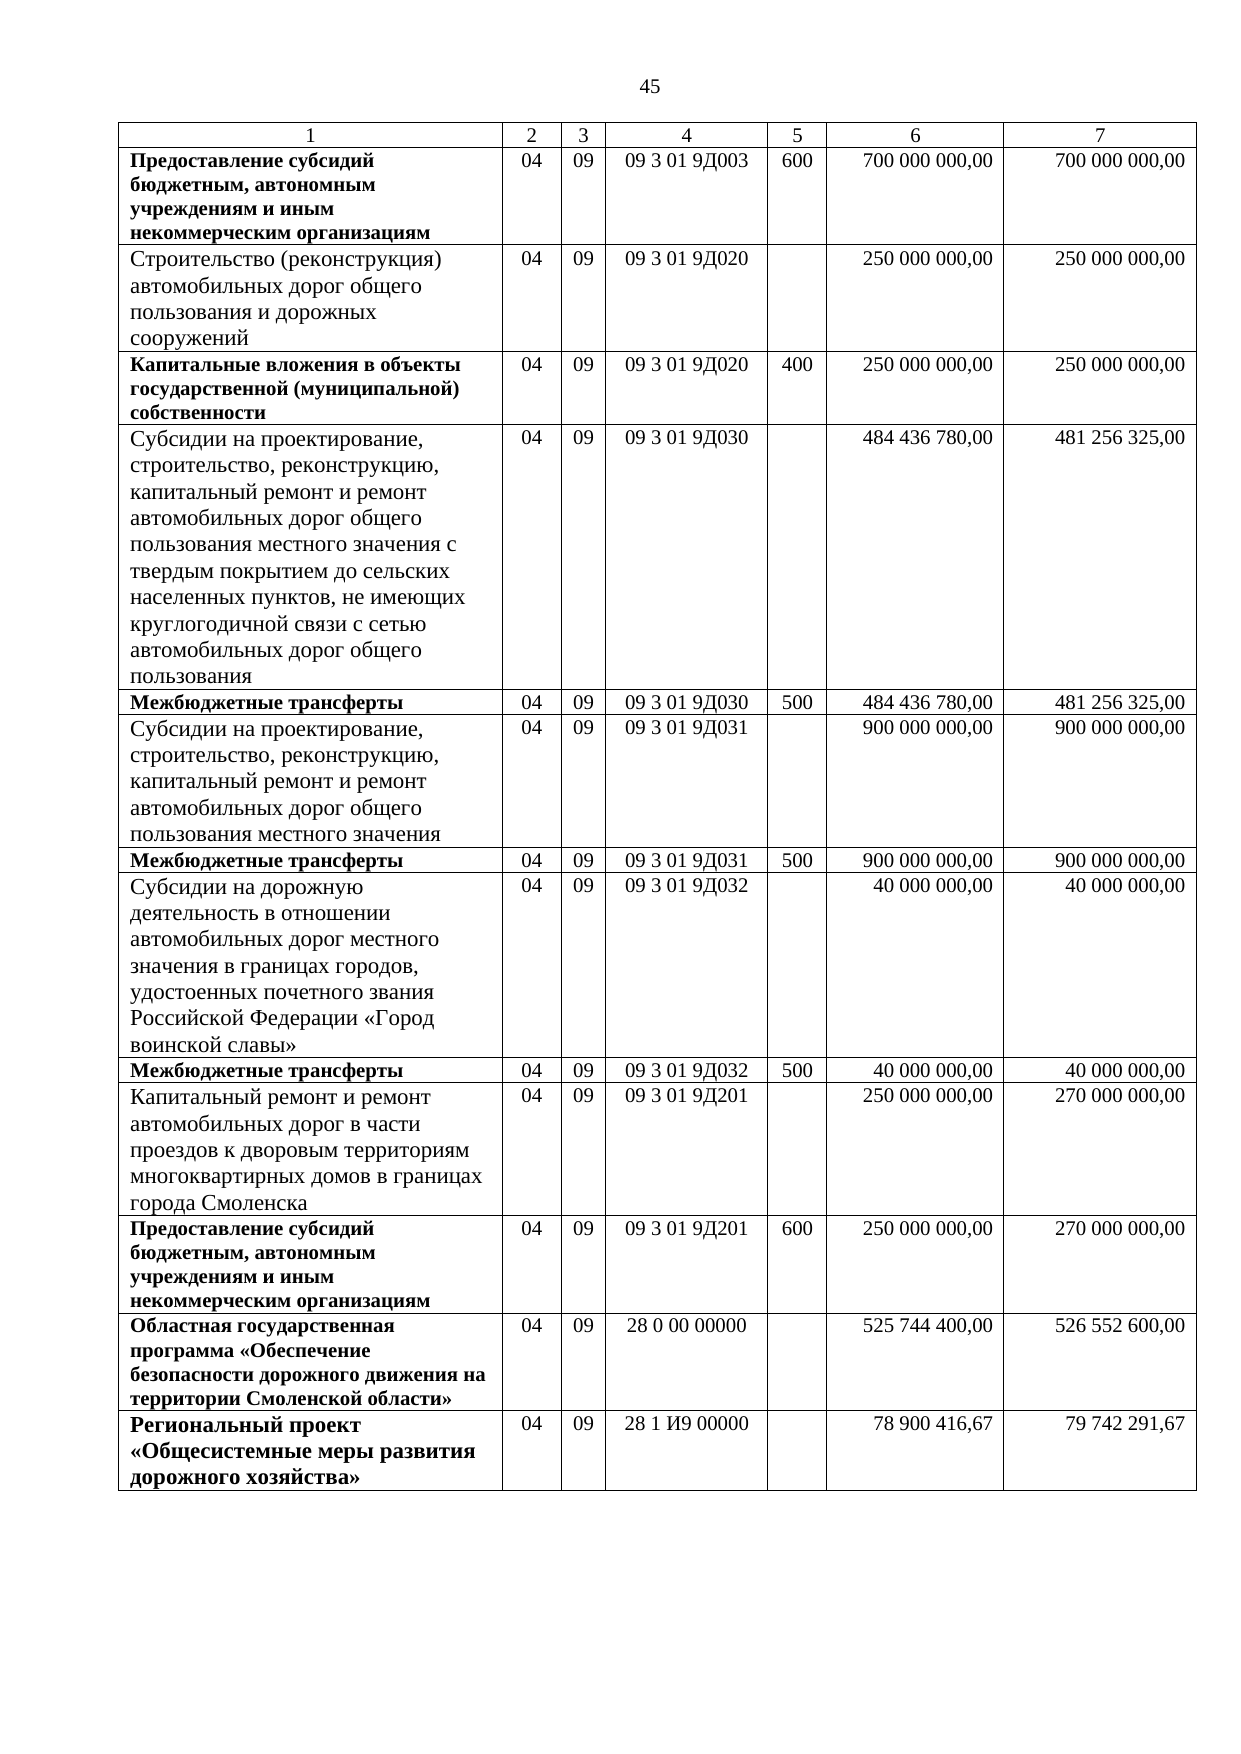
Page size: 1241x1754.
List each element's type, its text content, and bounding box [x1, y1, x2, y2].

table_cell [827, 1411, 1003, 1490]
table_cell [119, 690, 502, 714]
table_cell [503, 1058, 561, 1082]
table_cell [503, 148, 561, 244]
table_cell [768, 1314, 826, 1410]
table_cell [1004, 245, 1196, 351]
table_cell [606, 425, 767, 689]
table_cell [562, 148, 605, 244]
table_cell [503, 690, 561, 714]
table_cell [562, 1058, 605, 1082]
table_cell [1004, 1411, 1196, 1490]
table_header 4 [606, 123, 767, 147]
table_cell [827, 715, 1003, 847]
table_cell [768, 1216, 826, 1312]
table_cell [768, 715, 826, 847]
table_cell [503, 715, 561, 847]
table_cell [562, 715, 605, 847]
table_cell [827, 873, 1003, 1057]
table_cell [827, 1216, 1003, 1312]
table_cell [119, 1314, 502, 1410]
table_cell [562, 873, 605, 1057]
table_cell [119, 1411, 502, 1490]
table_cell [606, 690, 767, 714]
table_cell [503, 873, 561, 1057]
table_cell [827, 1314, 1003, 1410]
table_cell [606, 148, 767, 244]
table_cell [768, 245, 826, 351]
table_header 5 [768, 123, 826, 147]
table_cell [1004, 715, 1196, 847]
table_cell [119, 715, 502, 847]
table_header 6 [827, 123, 1003, 147]
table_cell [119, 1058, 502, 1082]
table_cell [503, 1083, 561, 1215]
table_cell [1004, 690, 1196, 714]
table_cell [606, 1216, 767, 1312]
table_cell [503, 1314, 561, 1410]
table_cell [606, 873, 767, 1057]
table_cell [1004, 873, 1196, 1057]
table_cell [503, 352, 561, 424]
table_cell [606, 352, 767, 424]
table_header 7 [1004, 123, 1196, 147]
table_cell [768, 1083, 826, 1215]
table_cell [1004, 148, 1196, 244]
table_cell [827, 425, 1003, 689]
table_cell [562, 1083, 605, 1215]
table_header 2 [503, 123, 561, 147]
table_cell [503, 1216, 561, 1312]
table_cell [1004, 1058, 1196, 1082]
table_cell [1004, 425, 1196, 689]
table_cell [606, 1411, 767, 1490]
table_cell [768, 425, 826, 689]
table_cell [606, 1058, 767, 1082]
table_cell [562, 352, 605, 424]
table_header 3 [562, 123, 605, 147]
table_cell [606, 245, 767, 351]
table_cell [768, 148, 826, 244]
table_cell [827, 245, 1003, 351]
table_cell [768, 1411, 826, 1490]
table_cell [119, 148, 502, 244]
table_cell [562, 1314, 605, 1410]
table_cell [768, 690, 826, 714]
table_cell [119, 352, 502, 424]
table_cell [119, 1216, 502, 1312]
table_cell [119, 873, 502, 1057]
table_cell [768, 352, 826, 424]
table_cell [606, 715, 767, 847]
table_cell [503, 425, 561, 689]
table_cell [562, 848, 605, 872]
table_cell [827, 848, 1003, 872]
table_header 1 [119, 123, 502, 147]
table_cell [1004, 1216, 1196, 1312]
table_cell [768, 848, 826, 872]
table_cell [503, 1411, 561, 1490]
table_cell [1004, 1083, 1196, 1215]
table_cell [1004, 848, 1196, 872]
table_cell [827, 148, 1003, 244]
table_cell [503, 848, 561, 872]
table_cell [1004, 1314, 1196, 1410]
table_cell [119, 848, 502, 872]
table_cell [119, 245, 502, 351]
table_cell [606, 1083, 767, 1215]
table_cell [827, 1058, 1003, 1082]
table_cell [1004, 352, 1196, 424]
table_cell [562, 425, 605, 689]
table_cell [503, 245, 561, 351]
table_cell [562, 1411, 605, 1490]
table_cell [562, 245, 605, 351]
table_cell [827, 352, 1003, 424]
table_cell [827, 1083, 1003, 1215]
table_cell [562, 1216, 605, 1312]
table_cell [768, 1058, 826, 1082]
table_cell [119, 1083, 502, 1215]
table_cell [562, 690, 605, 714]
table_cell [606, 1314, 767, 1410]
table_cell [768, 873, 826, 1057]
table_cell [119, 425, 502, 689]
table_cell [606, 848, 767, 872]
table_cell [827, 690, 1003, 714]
